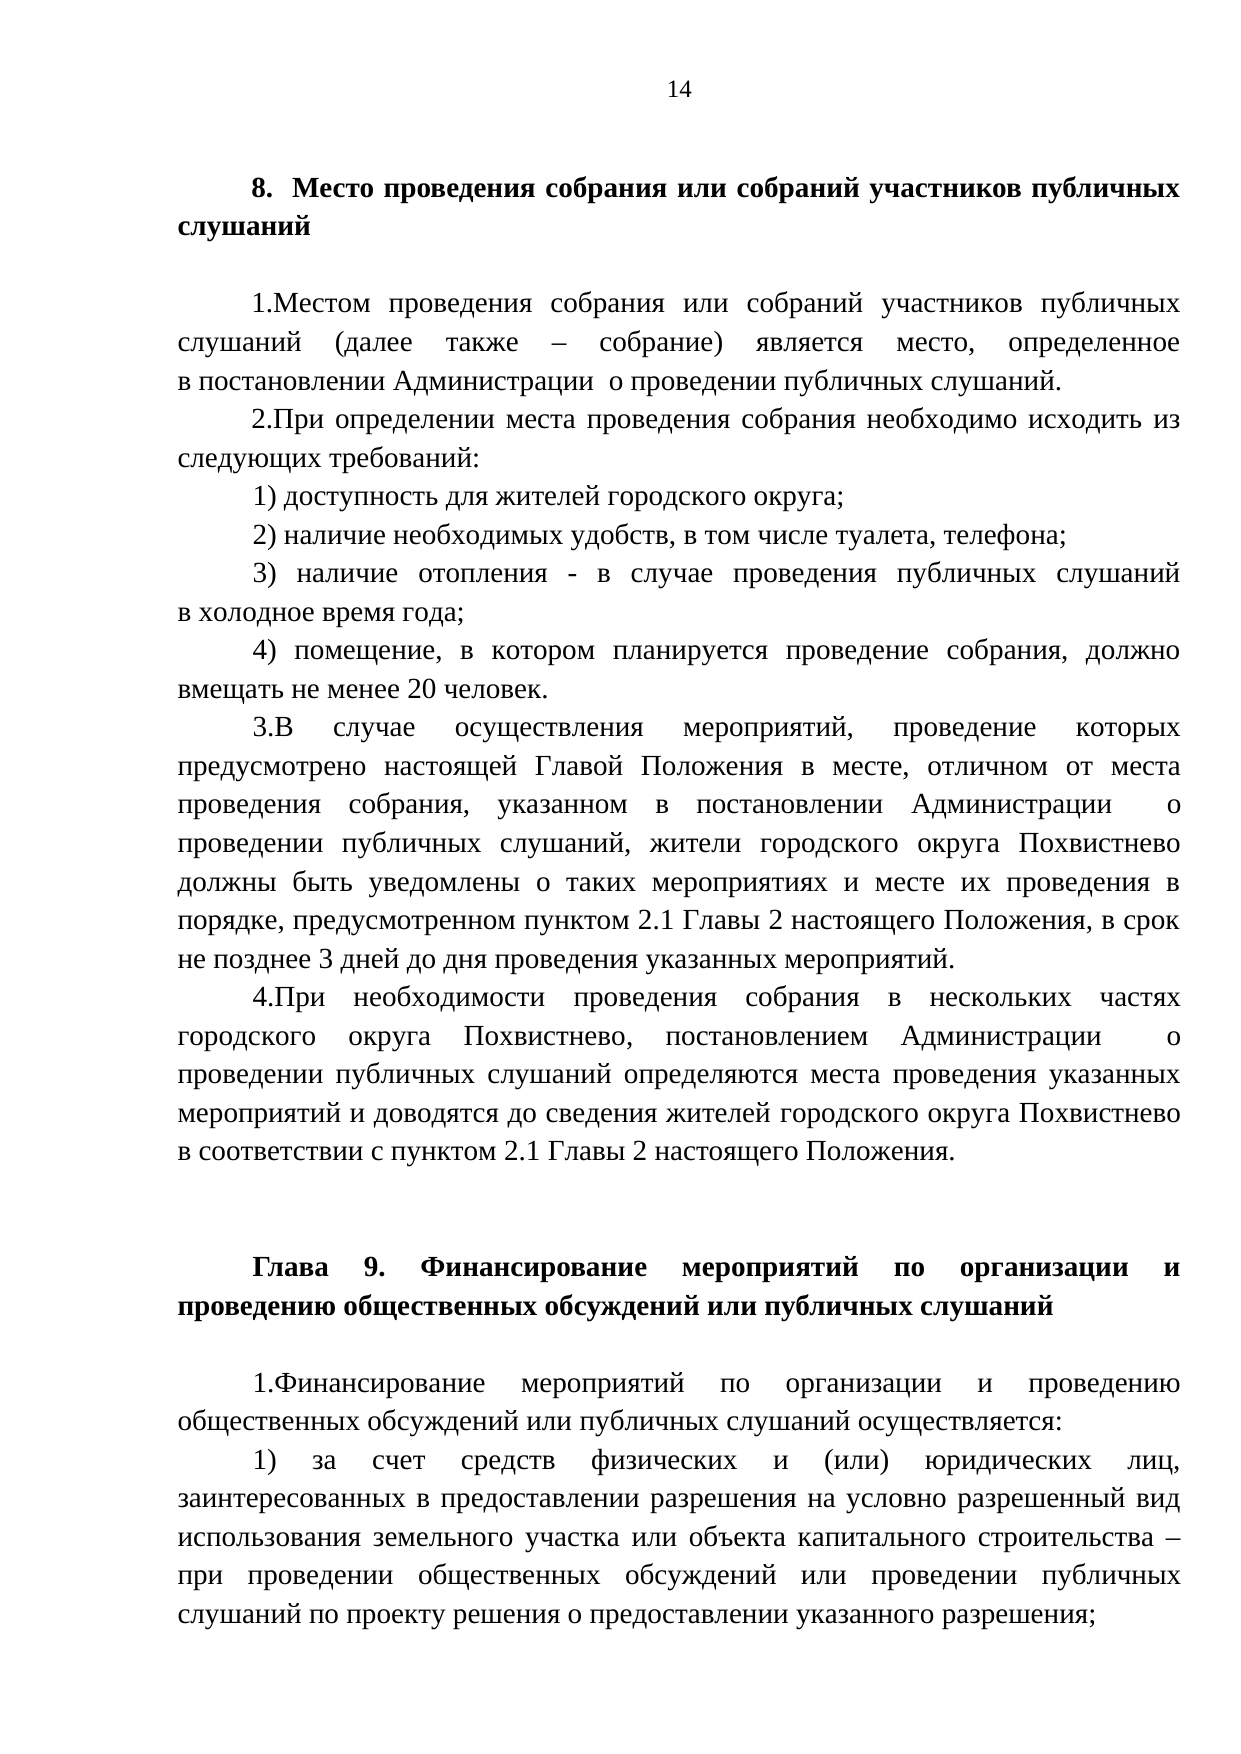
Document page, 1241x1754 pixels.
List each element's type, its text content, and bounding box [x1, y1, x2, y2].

text 3.В случае осуществления мероприятий, проведение которых предусмотрено настоящей Главой Положения в месте, отличном от места проведения собрания, указанном в постановлении Администрации о проведении публичных слушаний, жители городского округа Похвистнево должны быть уведомлены о таких мероприятиях и месте их проведения в порядке, предусмотренном пунктом 2.1 Главы 2 настоящего Положения, в срок не позднее 3 дней до дня проведения указанных мероприятий. [177, 709, 1181, 974]
text Глава 9. Финансирование мероприятий по организации и проведению общественных обсуждений или публичных слушаний [177, 1249, 1181, 1321]
text 4.При необходимости проведения собрания в нескольких частях городского округа Похвистнево, постановлением Администрации о проведении публичных слушаний определяются места проведения указанных мероприятий и доводятся до сведения жителей городского округа Похвистнево в соответствии с пунктом 2.1 Главы 2 настоящего Положения. [177, 979, 1181, 1167]
text 2) наличие необходимых удобств, в том числе туалета, телефона; [177, 517, 1181, 550]
text 1) доступность для жителей городского округа; [177, 478, 1181, 512]
text 1.Финансирование мероприятий по организации и проведению общественных обсуждений или публичных слушаний осуществляется: [177, 1365, 1181, 1437]
text 1) за счет средств физических и (или) юридических лиц, заинтересованных в предоставлении разрешения на условно разрешенный вид использования земельного участка или объекта капитального строительства – при проведении общественных обсуждений или проведении публичных слушаний по проекту решения о предоставлении указанного разрешения; [177, 1442, 1181, 1629]
text 3) наличие отопления - в случае проведения публичных слушаний в холодное время года; [177, 555, 1181, 627]
text 4) помещение, в котором планируется проведение собрания, должно вмещать не менее 20 человек. [177, 632, 1181, 704]
text 1.Местом проведения собрания или собраний участников публичных слушаний (далее также – собрание) является место, определенное в постановлении Администрации о проведении публичных слушаний. [177, 286, 1181, 396]
text 2.При определении места проведения собрания необходимо исходить из следующих требований: [177, 401, 1181, 473]
text 8. Место проведения собрания или собраний участников публичных слушаний [177, 170, 1181, 242]
